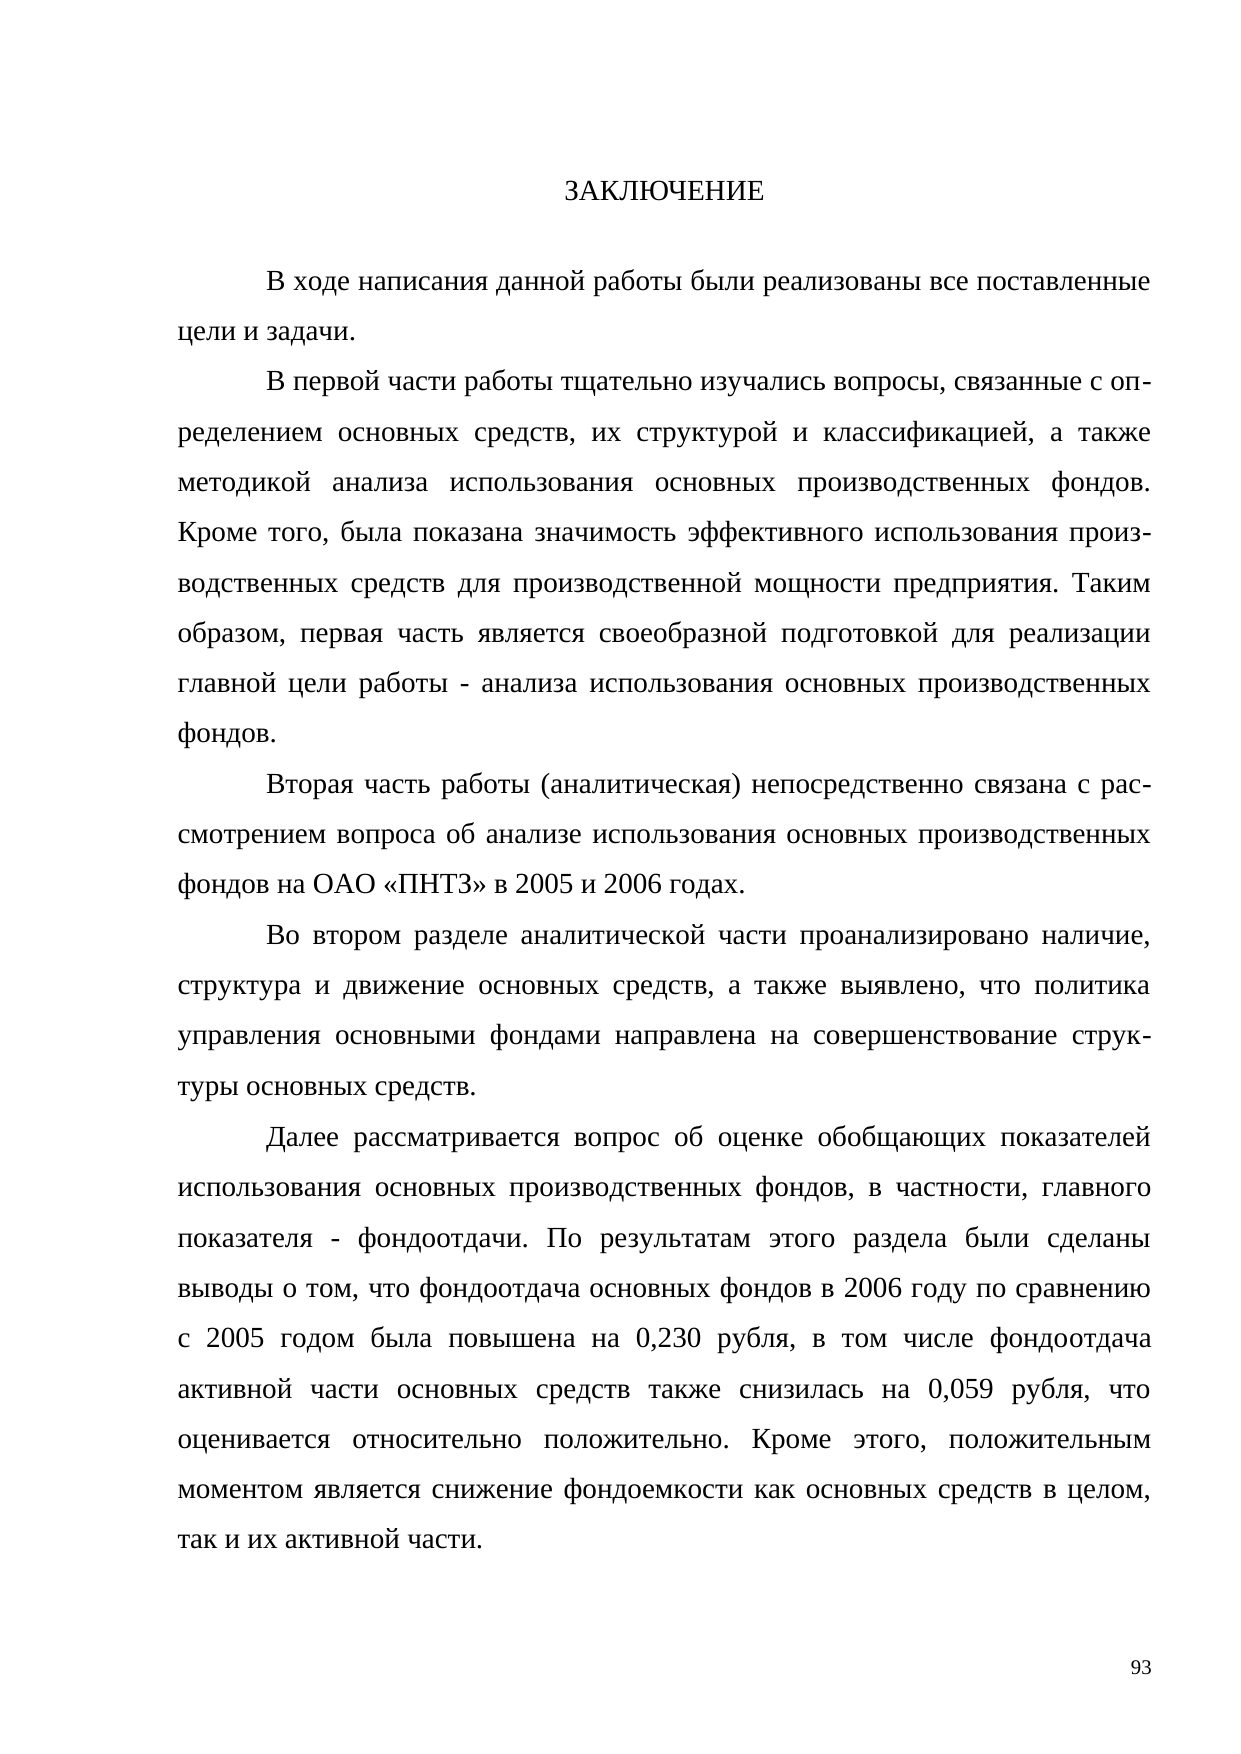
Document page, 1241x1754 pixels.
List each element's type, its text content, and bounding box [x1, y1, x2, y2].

text Вторая часть работы (аналитическая) непосредственно связана с рассмотрением вопроса об анализе использования основных производственных фондов на ОАО «ПНТЗ» в 2005 и 2006 годах. [177, 766, 1152, 900]
text Далее рассматривается вопрос об оценке обобщающих показателей использования основных производственных фондов, в частности, главного показателя - фондоотдачи. По результатам этого раздела были сделаны выводы о том, что фондоотдача основных фондов в 2006 году по сравнению с 2005 годом была повышена на 0,230 рубля, в том числе фондоотдача активной части основных средств также снизилась на 0,059 рубля, что оценивается относительно положительно. Кроме этого, положительным моментом является снижение фондоемкости как основных средств в целом, так и их активной части. [177, 1119, 1152, 1555]
text Во втором разделе аналитической части проанализировано наличие, структура и движение основных средств, а также выявлено, что политика управления основными фондами направлена на совершенствование структуры основных средств. [177, 917, 1152, 1101]
text В ходе написания данной работы были реализованы все поставленные цели и задачи. [177, 263, 1152, 347]
subtitle ЗАКЛЮЧЕНИЕ [177, 173, 1152, 206]
text В первой части работы тщательно изучались вопросы, связанные с определением основных средств, их структурой и классификацией, а также методикой анализа использования основных производственных фондов. Кроме того, была показана значимость эффективного использования производственных средств для производственной мощности предприятия. Таким образом, первая часть является своеобразной подготовкой для реализации главной цели работы - анализа использования основных производственных фондов. [177, 363, 1152, 749]
